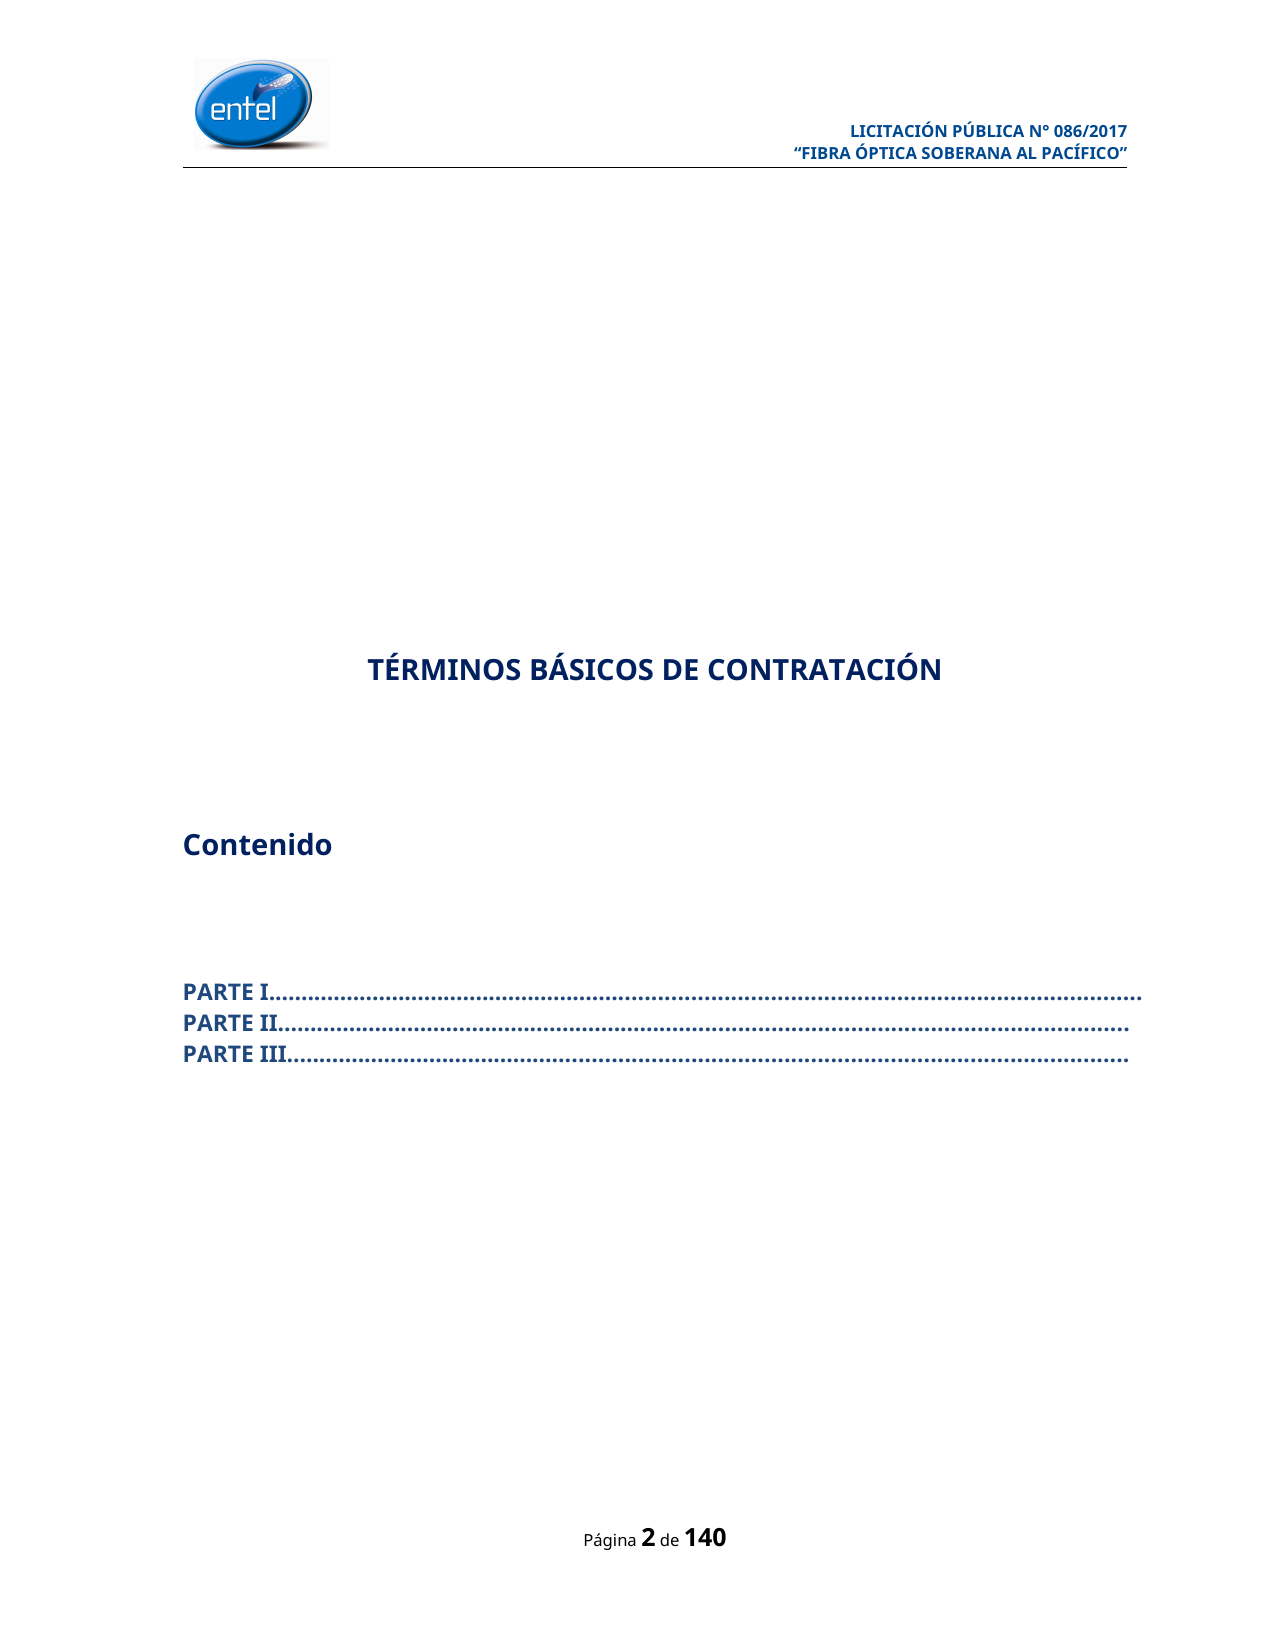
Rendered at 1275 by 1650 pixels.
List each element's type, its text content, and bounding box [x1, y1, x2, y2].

text Contenido [182, 825, 1127, 864]
text TÉRMINOS BÁSICOS DE CONTRATACIÓN [182, 649, 1127, 688]
picture [194, 58, 330, 150]
